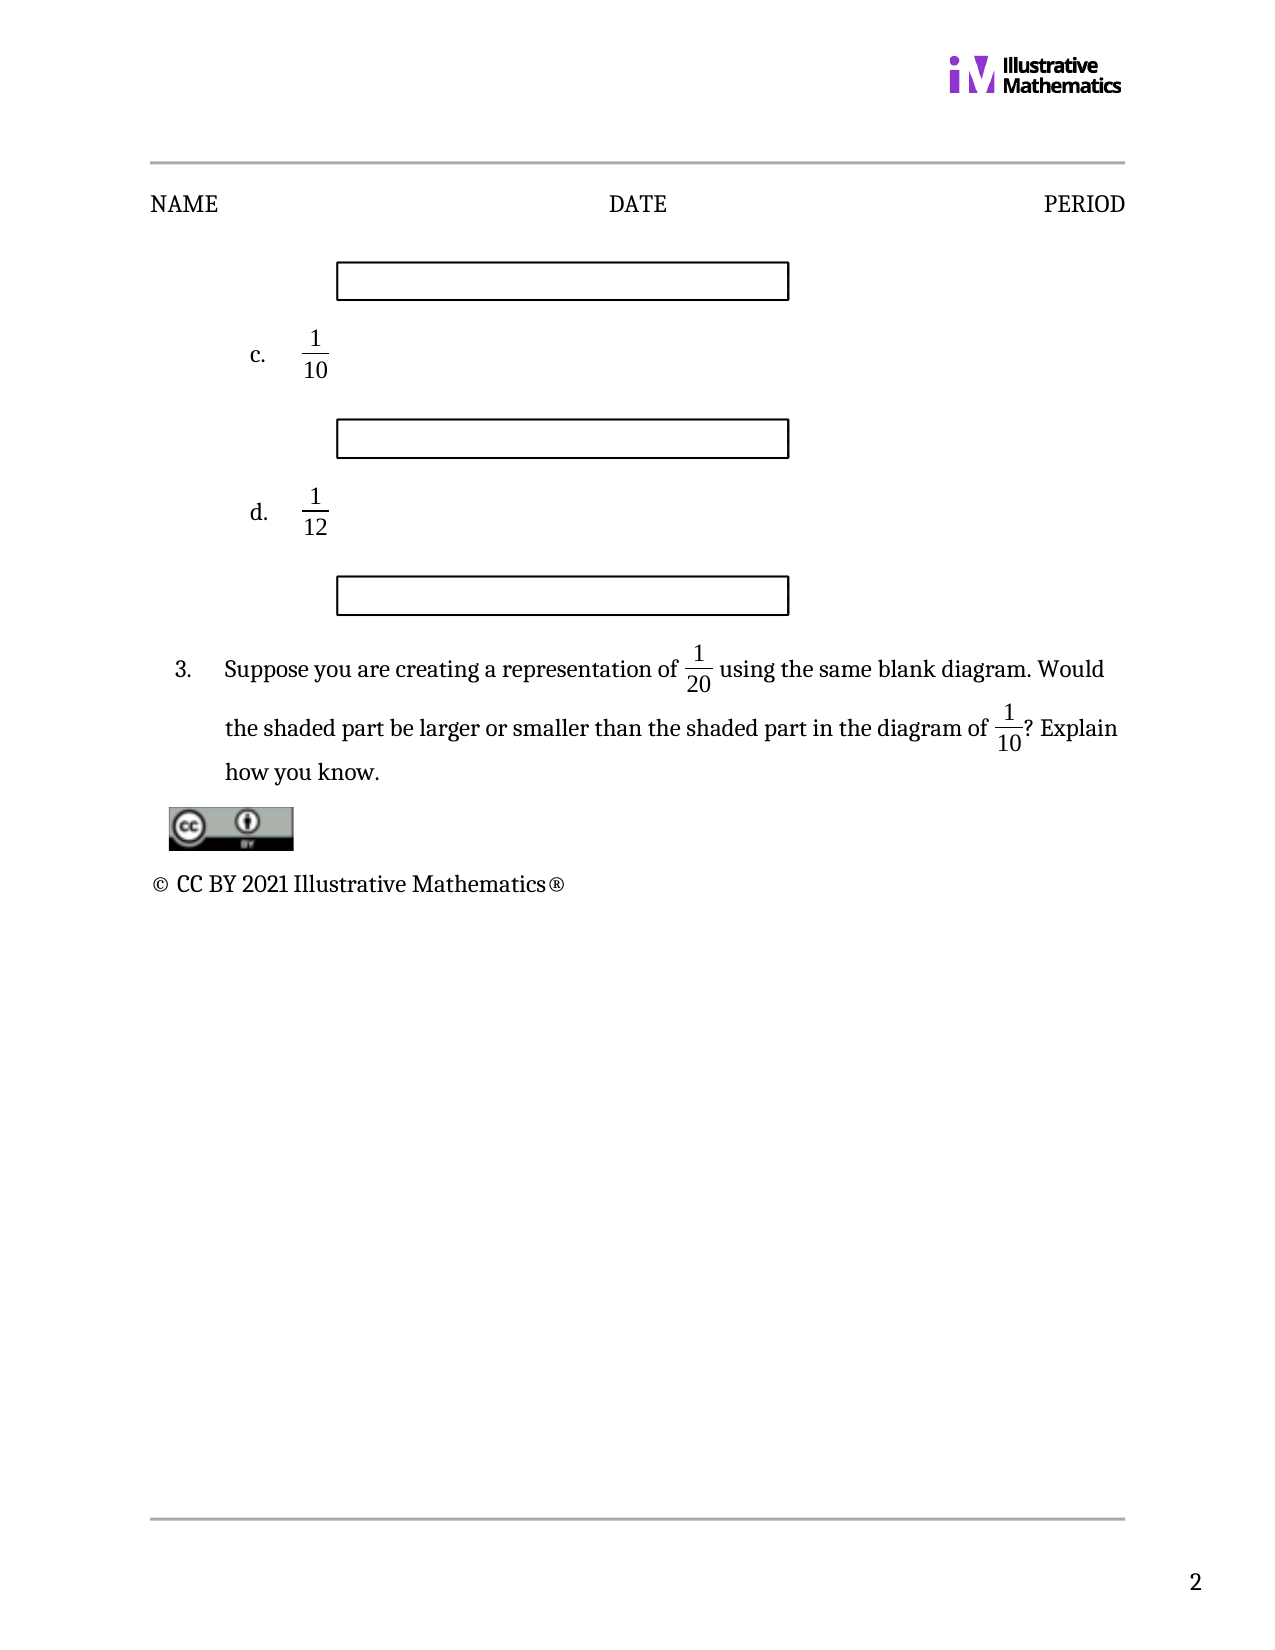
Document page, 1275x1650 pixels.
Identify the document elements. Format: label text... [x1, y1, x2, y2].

picture [318, 404, 807, 473]
picture [168, 807, 294, 851]
picture [949, 55, 1121, 93]
text © CC BY 2021 Illustrative Mathematics® [150, 869, 1125, 898]
picture [318, 562, 807, 630]
list Suppose you are creating a representation of using the same blank diagram. Would the shaded part be larger or smaller than the shaded part in the diagram of ? Explain how you know. [175, 639, 1125, 786]
picture [318, 247, 807, 315]
